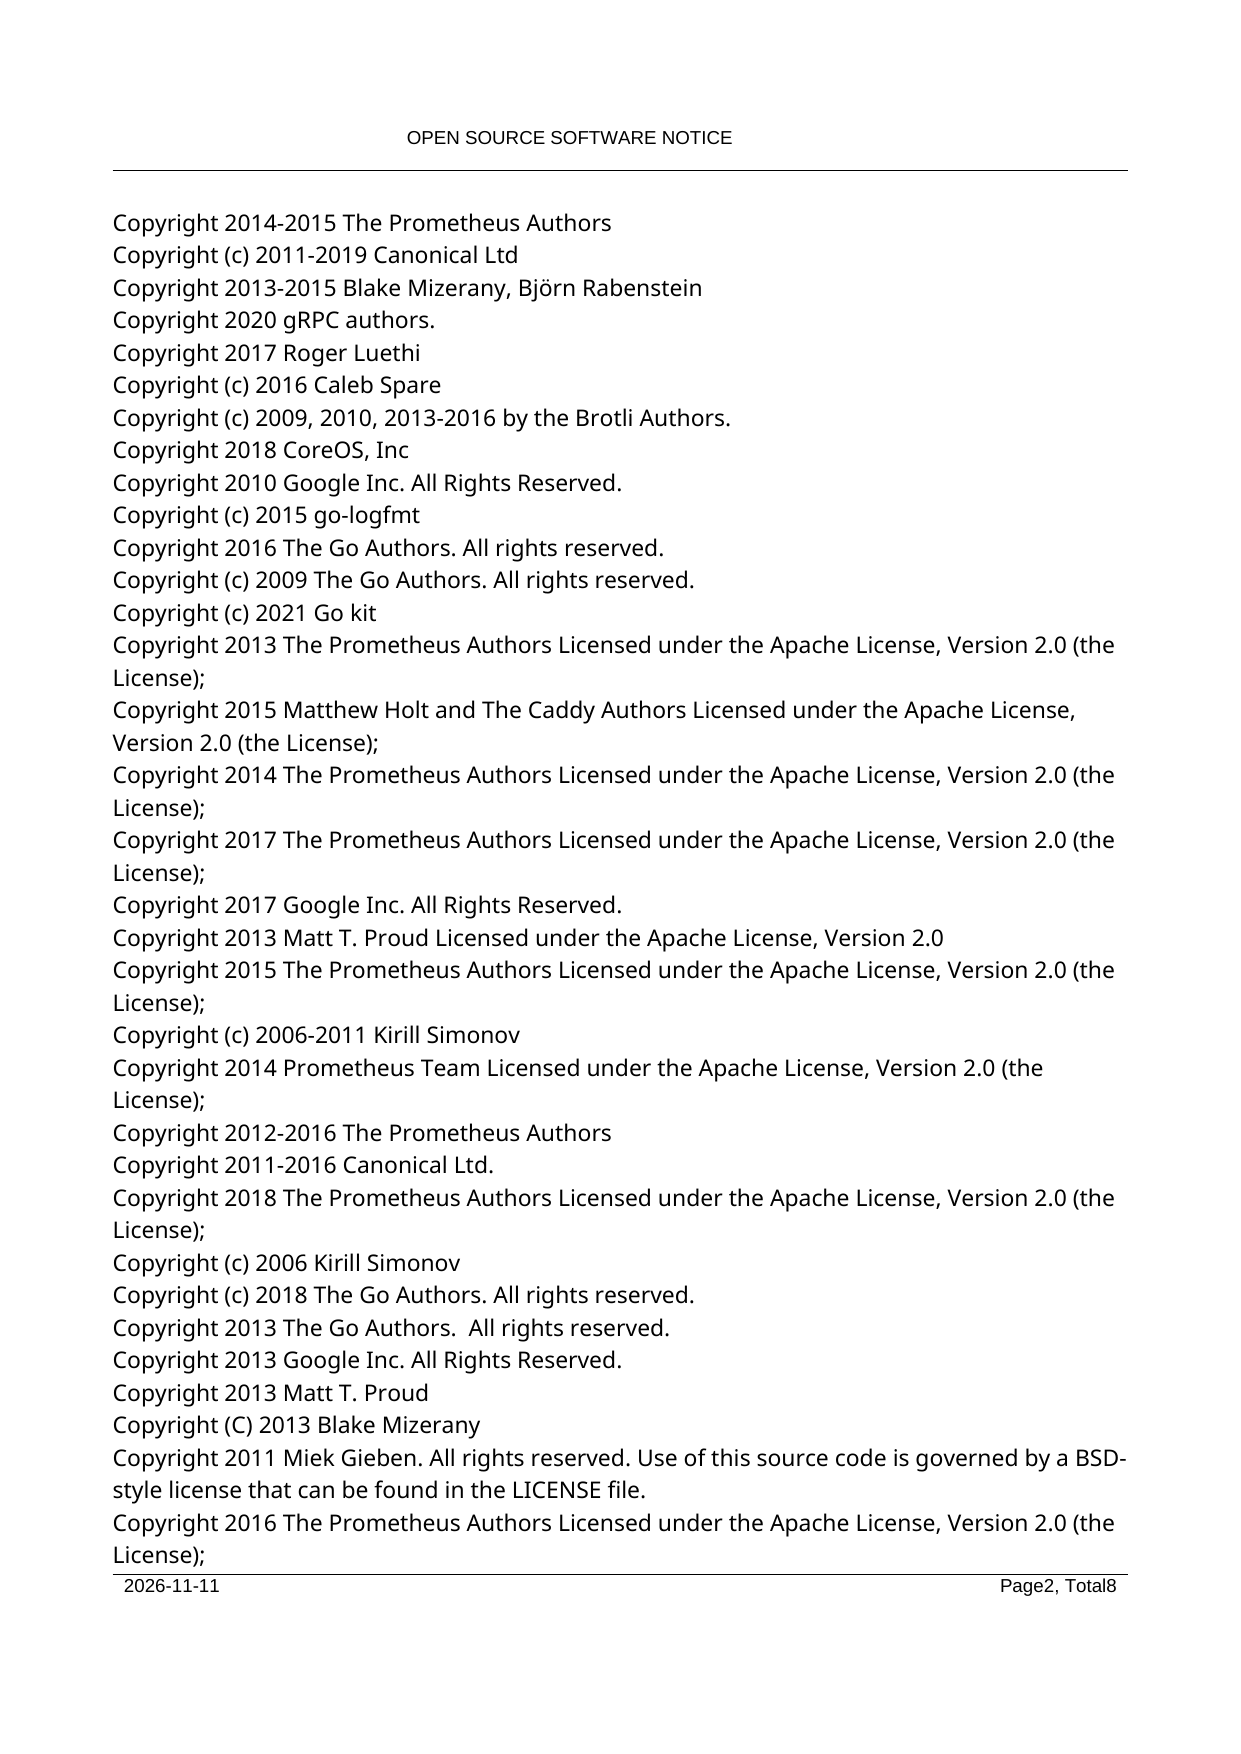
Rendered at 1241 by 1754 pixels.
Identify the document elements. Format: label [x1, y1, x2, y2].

text [112, 206, 1128, 1571]
